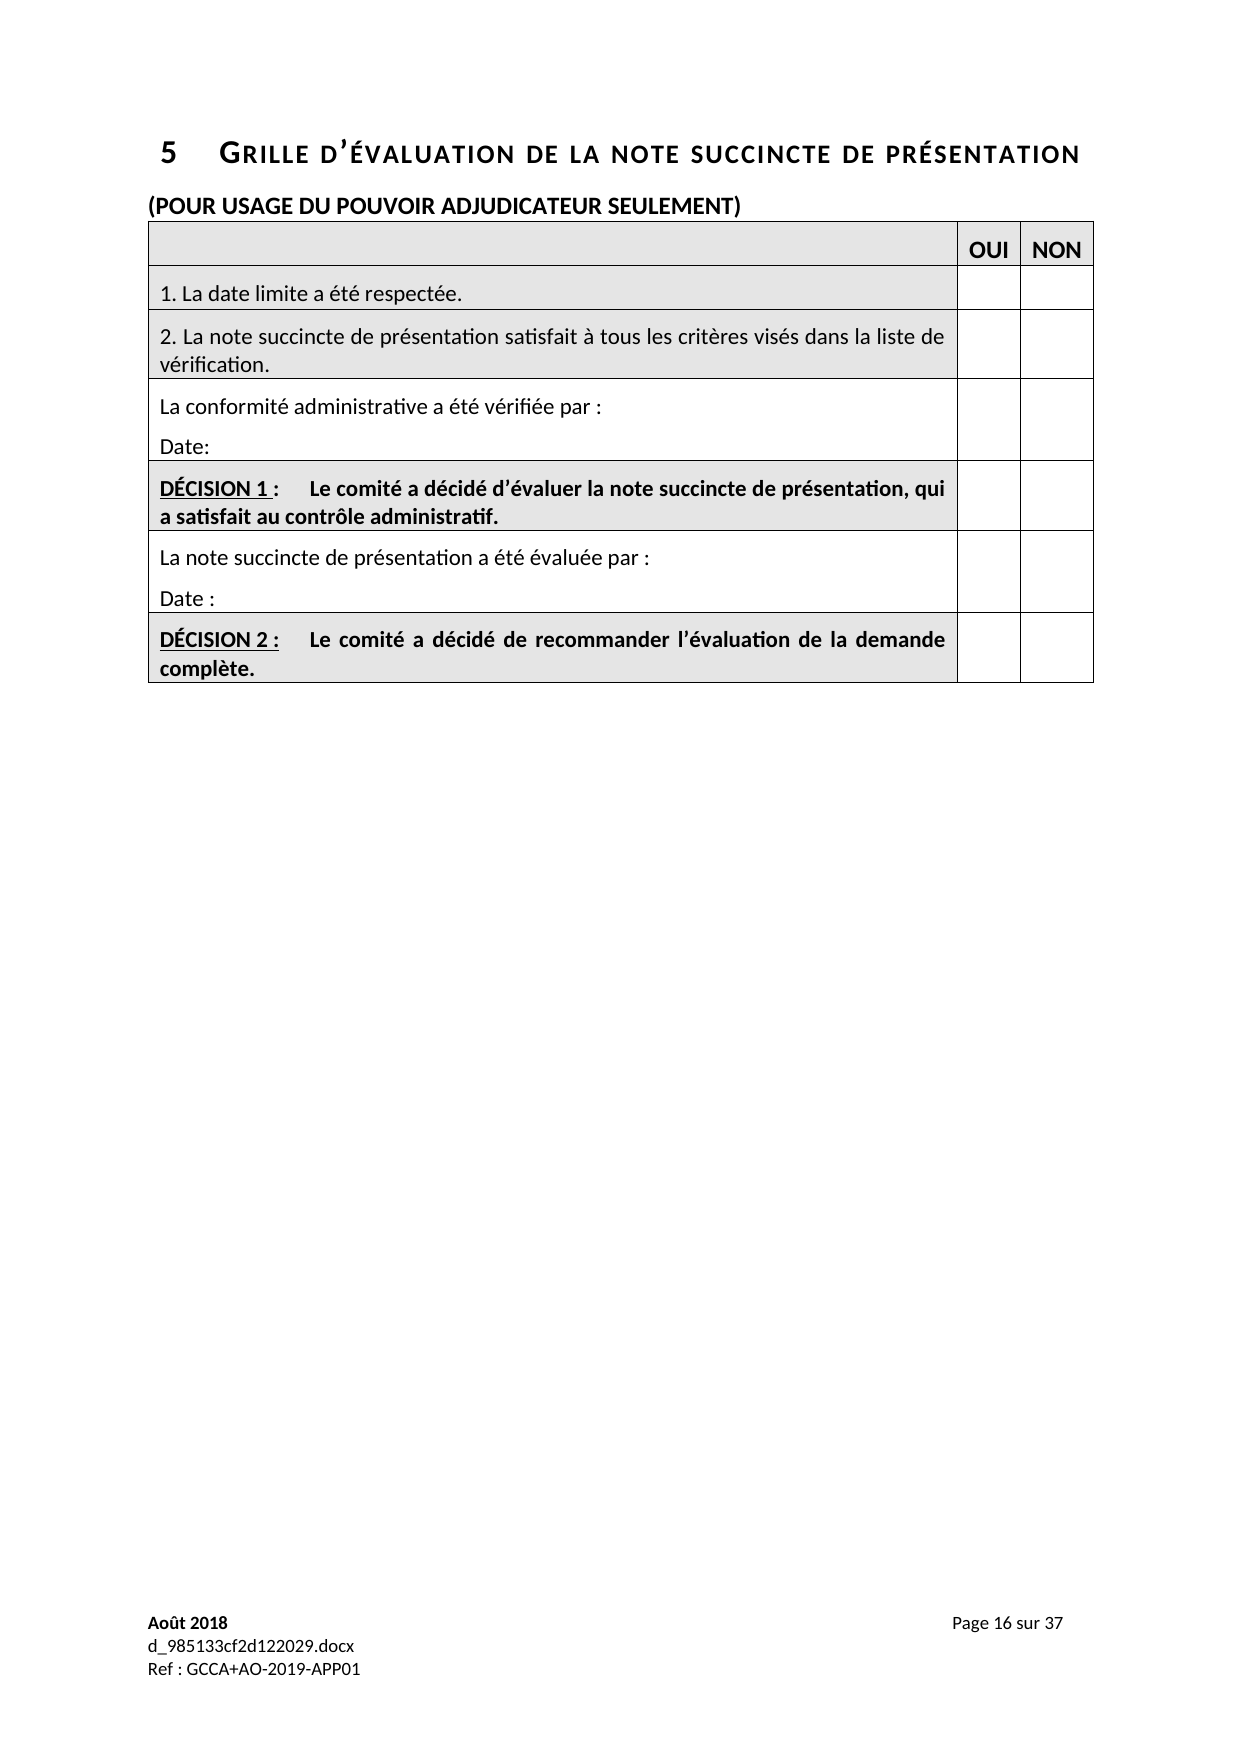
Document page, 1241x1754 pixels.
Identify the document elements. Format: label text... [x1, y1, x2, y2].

table_cell [958, 461, 1020, 530]
table_cell La note succincte de présentation a été évaluée par : Date : [149, 531, 957, 612]
table_cell [958, 266, 1020, 309]
table_header OUI [958, 222, 1020, 265]
table_cell [1021, 310, 1093, 378]
table_cell La conformité administrative a été vérifiée par : Date: [149, 379, 957, 460]
table_cell [1021, 379, 1093, 460]
table_cell [1021, 266, 1093, 309]
table_cell [958, 613, 1020, 682]
table_cell 1. La date limite a été respectée. [149, 266, 957, 309]
text (POUR USAGE DU POUVOIR ADJUDICATEUR SEULEMENT) [148, 190, 1092, 221]
table_cell [1021, 613, 1093, 682]
table_header NON [1021, 222, 1093, 265]
table_header [149, 222, 957, 265]
table_cell [1021, 461, 1093, 530]
table_cell DÉCISION 2 : Le comité a décidé de recommander l’évaluation de la demande complète. [149, 613, 957, 682]
subtitle Grille d’évaluation de la note succincte de présentation [160, 131, 1092, 171]
table_cell [958, 310, 1020, 378]
table_cell 2. La note succincte de présentation satisfait à tous les critères visés dans la liste de vérification. [149, 310, 957, 378]
table_cell [958, 379, 1020, 460]
table_cell [1021, 531, 1093, 612]
table_cell [958, 531, 1020, 612]
table_cell DÉCISION 1 : Le comité a décidé d’évaluer la note succincte de présentation, qui a satisfait au contrôle administratif. [149, 461, 957, 530]
